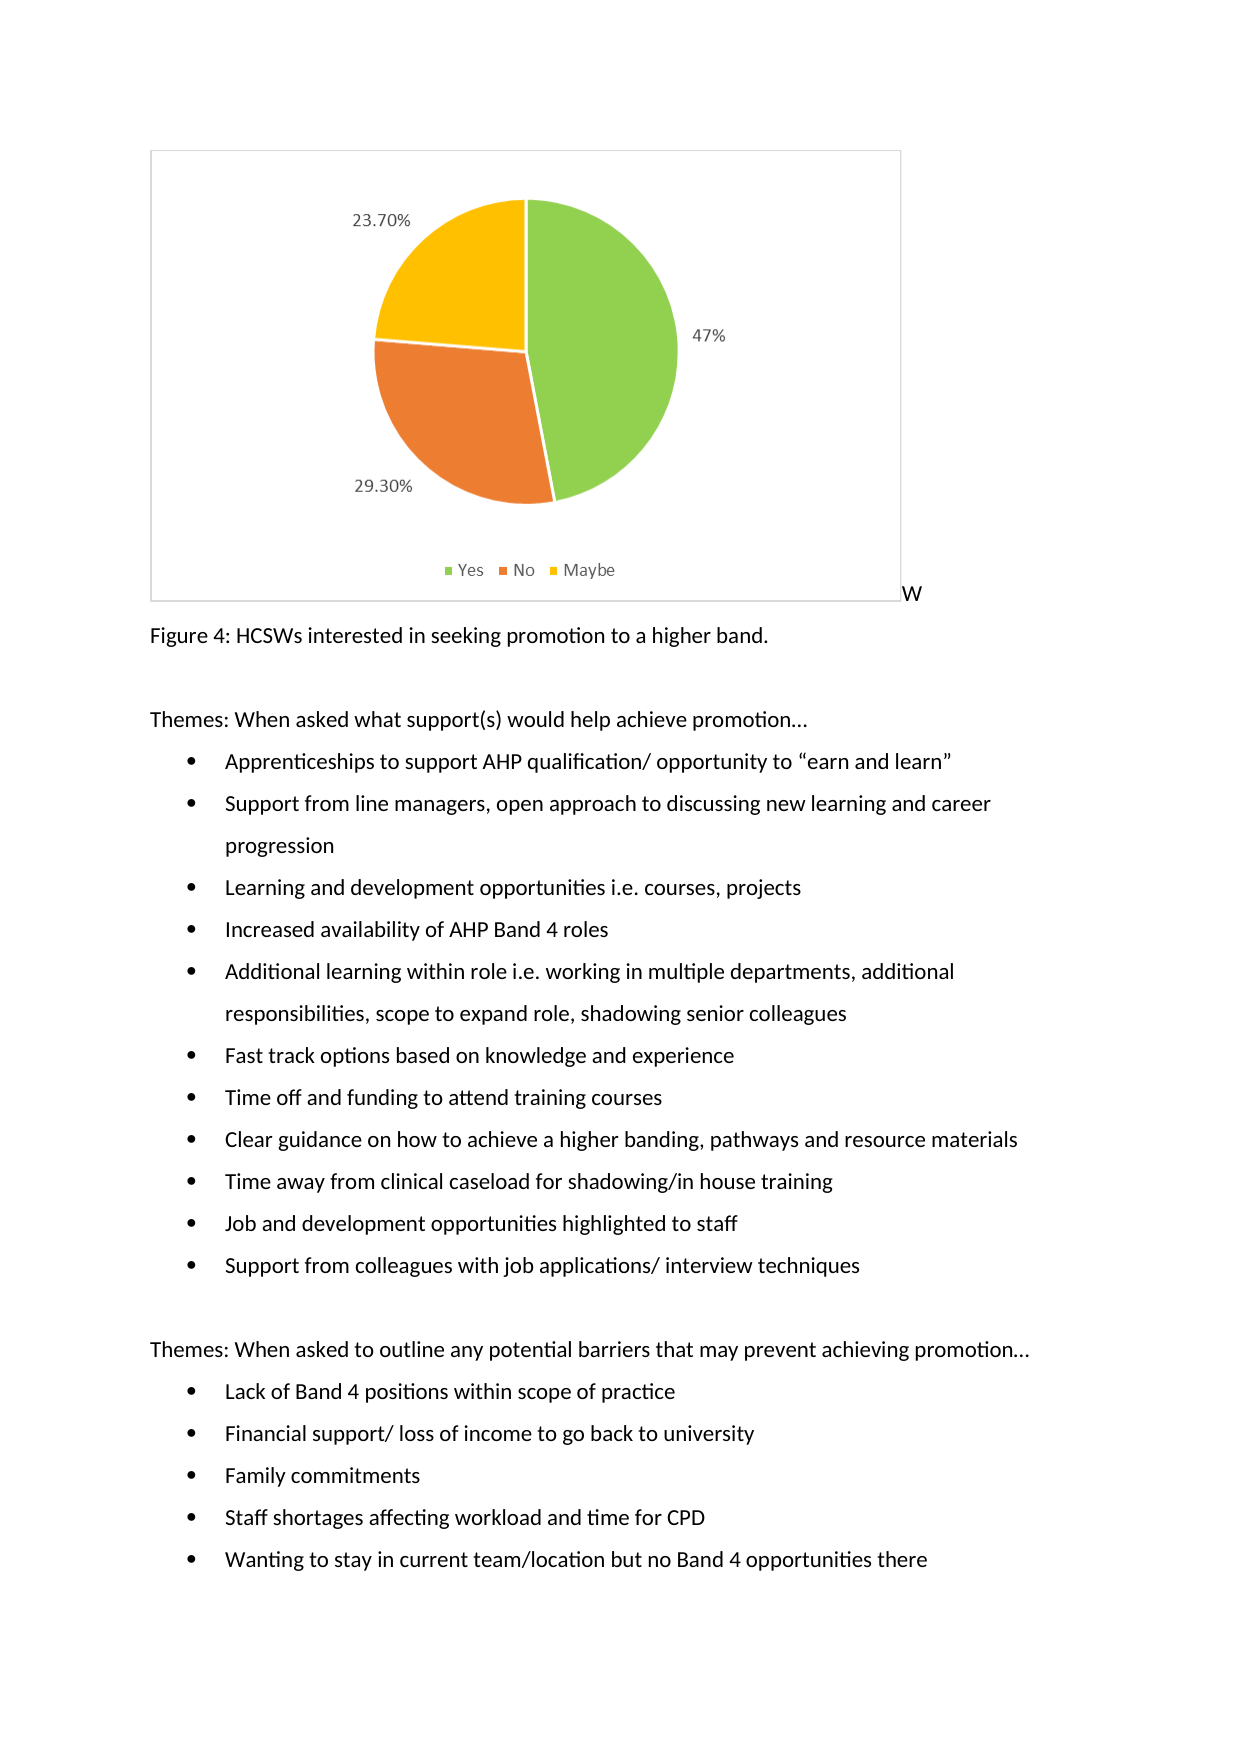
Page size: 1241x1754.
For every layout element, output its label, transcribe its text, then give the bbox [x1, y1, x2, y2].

list Apprenticeships to support AHP qualification/ opportunity to “earn and learn” [187, 747, 1090, 775]
list Time off and funding to attend training courses [187, 1083, 1090, 1111]
list Wanting to stay in current team/location but no Band 4 opportunities there [187, 1545, 1090, 1573]
list Support from colleagues with job applications/ interview techniques [187, 1251, 1090, 1279]
list Additional learning within role i.e. working in multiple departments, additional responsibilities, scope to expand role, shadowing senior colleagues [187, 957, 1090, 1027]
list Clear guidance on how to achieve a higher banding, pathways and resource materials [187, 1125, 1090, 1153]
list Financial support/ loss of income to go back to university [187, 1419, 1090, 1447]
list Fast track options based on knowledge and experience [187, 1041, 1090, 1069]
list Family commitments [187, 1461, 1090, 1489]
list Increased availability of AHP Band 4 roles [187, 915, 1090, 943]
list Learning and development opportunities i.e. courses, projects [187, 873, 1090, 901]
picture [150, 150, 902, 602]
text Themes: When asked what support(s) would help achieve promotion… [150, 705, 1090, 733]
text Figure 4: HCSWs interested in seeking promotion to a higher band. [150, 621, 1090, 649]
list Staff shortages affecting workload and time for CPD [187, 1503, 1090, 1531]
list Time away from clinical caseload for shadowing/in house training [187, 1167, 1090, 1195]
list Lack of Band 4 positions within scope of practice [187, 1377, 1090, 1405]
list Support from line managers, open approach to discussing new learning and career progression [187, 789, 1090, 859]
list Job and development opportunities highlighted to staff [187, 1209, 1090, 1237]
text Themes: When asked to outline any potential barriers that may prevent achieving promotion… [150, 1335, 1090, 1363]
